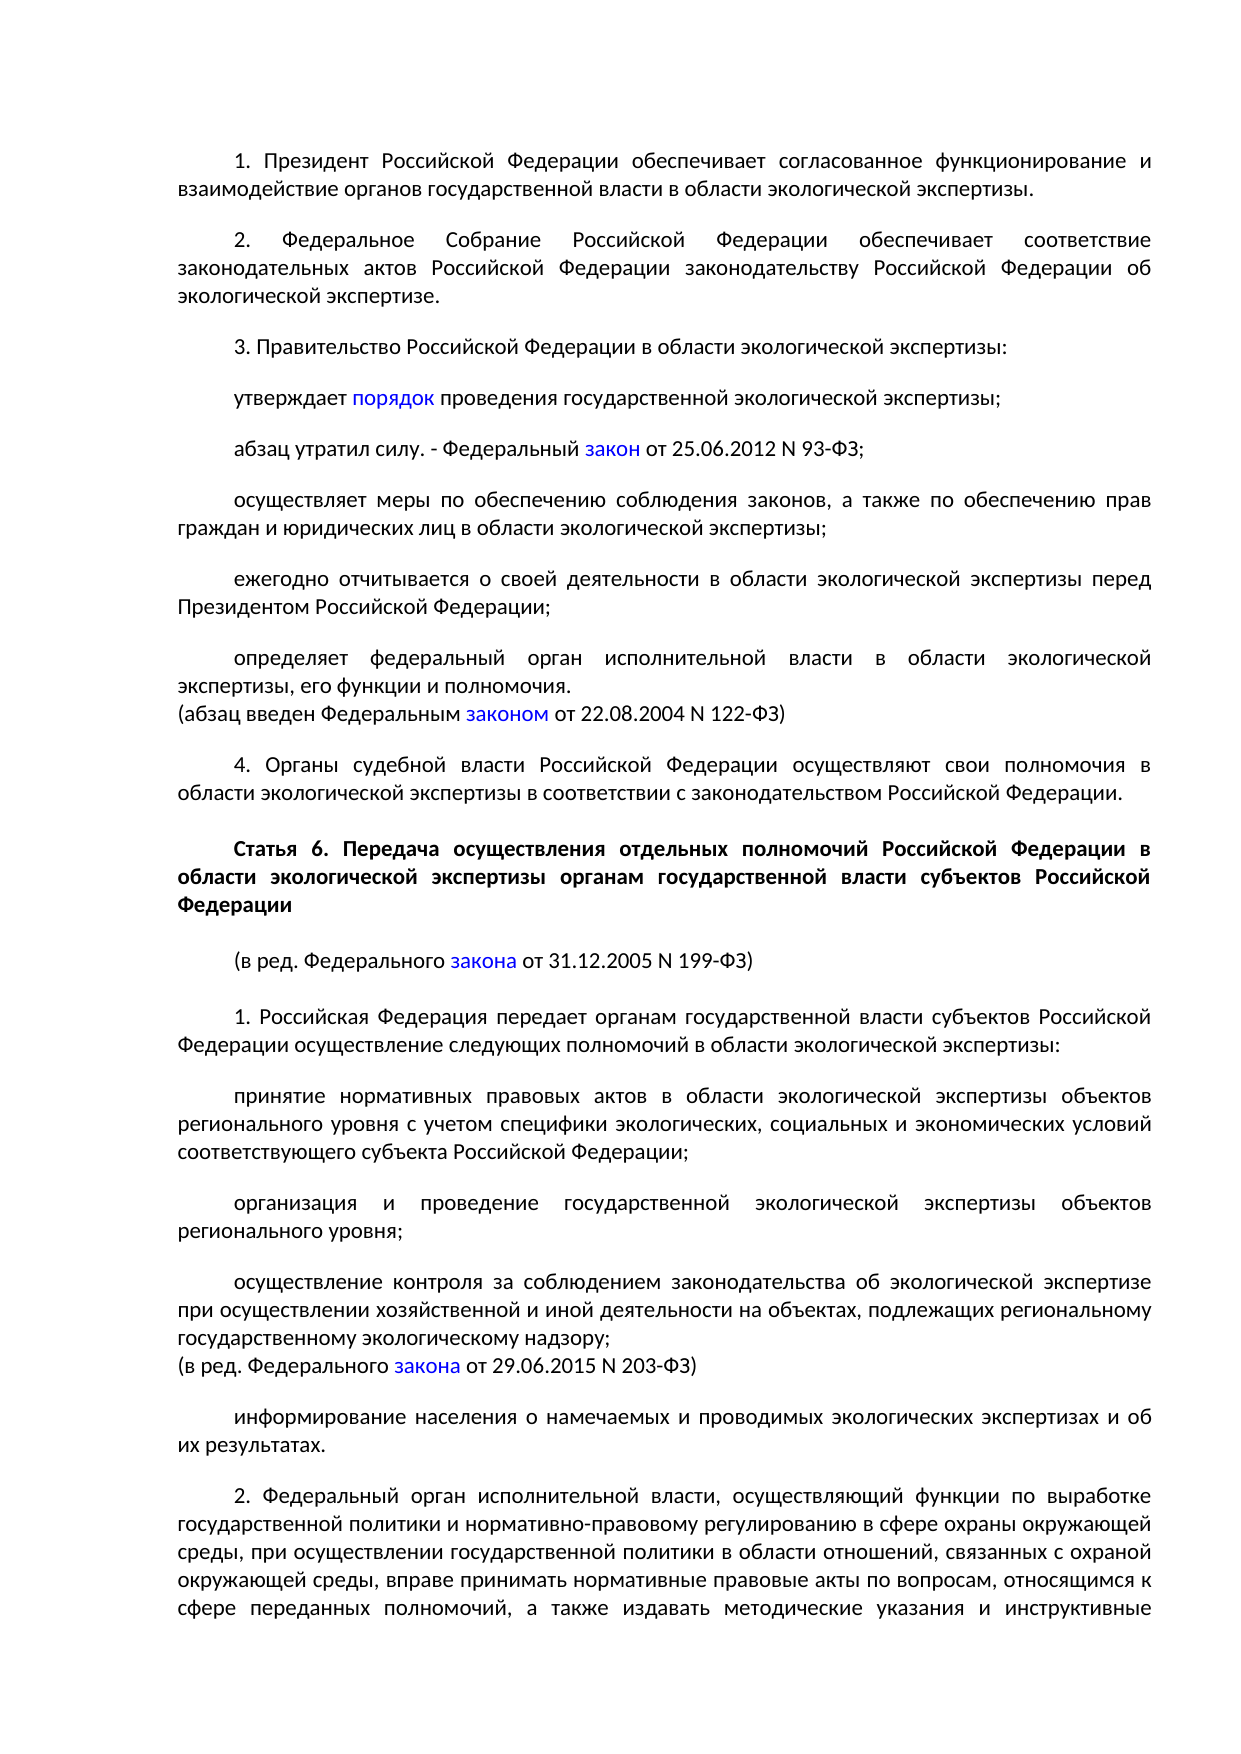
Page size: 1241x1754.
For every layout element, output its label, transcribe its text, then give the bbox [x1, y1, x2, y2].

text осуществление контроля за соблюдением законодательства об экологической экспертизе при осуществлении хозяйственной и иной деятельности на объектах, подлежащих региональному государственному экологическому надзору; [177, 1267, 1152, 1351]
text утверждает порядок проведения государственной экологической экспертизы; [177, 383, 1152, 411]
text осуществляет меры по обеспечению соблюдения законов, а также по обеспечению прав граждан и юридических лиц в области экологической экспертизы; [177, 485, 1152, 541]
text 2. Федеральное Собрание Российской Федерации обеспечивает соответствие законодательных актов Российской Федерации законодательству Российской Федерации об экологической экспертизе. [177, 225, 1152, 309]
text (абзац введен Федеральным законом от 22.08.2004 N 122-ФЗ) [177, 699, 1152, 727]
title Статья 6. Передача осуществления отдельных полномочий Российской Федерации в области экологической экспертизы органам государственной власти субъектов Российской Федерации [177, 834, 1152, 918]
text (в ред. Федерального закона от 29.06.2015 N 203-ФЗ) [177, 1351, 1152, 1379]
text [177, 1481, 1152, 1621]
text 4. Органы судебной власти Российской Федерации осуществляют свои полномочия в области экологической экспертизы в соответствии с законодательством Российской Федерации. [177, 750, 1152, 806]
text организация и проведение государственной экологической экспертизы объектов регионального уровня; [177, 1188, 1152, 1244]
text 1. Президент Российской Федерации обеспечивает согласованное функционирование и взаимодействие органов государственной власти в области экологической экспертизы. [177, 146, 1152, 202]
text 1. Российская Федерация передает органам государственной власти субъектов Российской Федерации осуществление следующих полномочий в области экологической экспертизы: [177, 1002, 1152, 1058]
text определяет федеральный орган исполнительной власти в области экологической экспертизы, его функции и полномочия. [177, 643, 1152, 699]
text ежегодно отчитывается о своей деятельности в области экологической экспертизы перед Президентом Российской Федерации; [177, 564, 1152, 620]
text (в ред. Федерального закона от 31.12.2005 N 199-ФЗ) [177, 946, 1152, 974]
text информирование населения о намечаемых и проводимых экологических экспертизах и об их результатах. [177, 1402, 1152, 1458]
text принятие нормативных правовых актов в области экологической экспертизы объектов регионального уровня с учетом специфики экологических, социальных и экономических условий соответствующего субъекта Российской Федерации; [177, 1081, 1152, 1165]
text абзац утратил силу. - Федеральный закон от 25.06.2012 N 93-ФЗ; [177, 434, 1152, 462]
text 3. Правительство Российской Федерации в области экологической экспертизы: [177, 332, 1152, 360]
